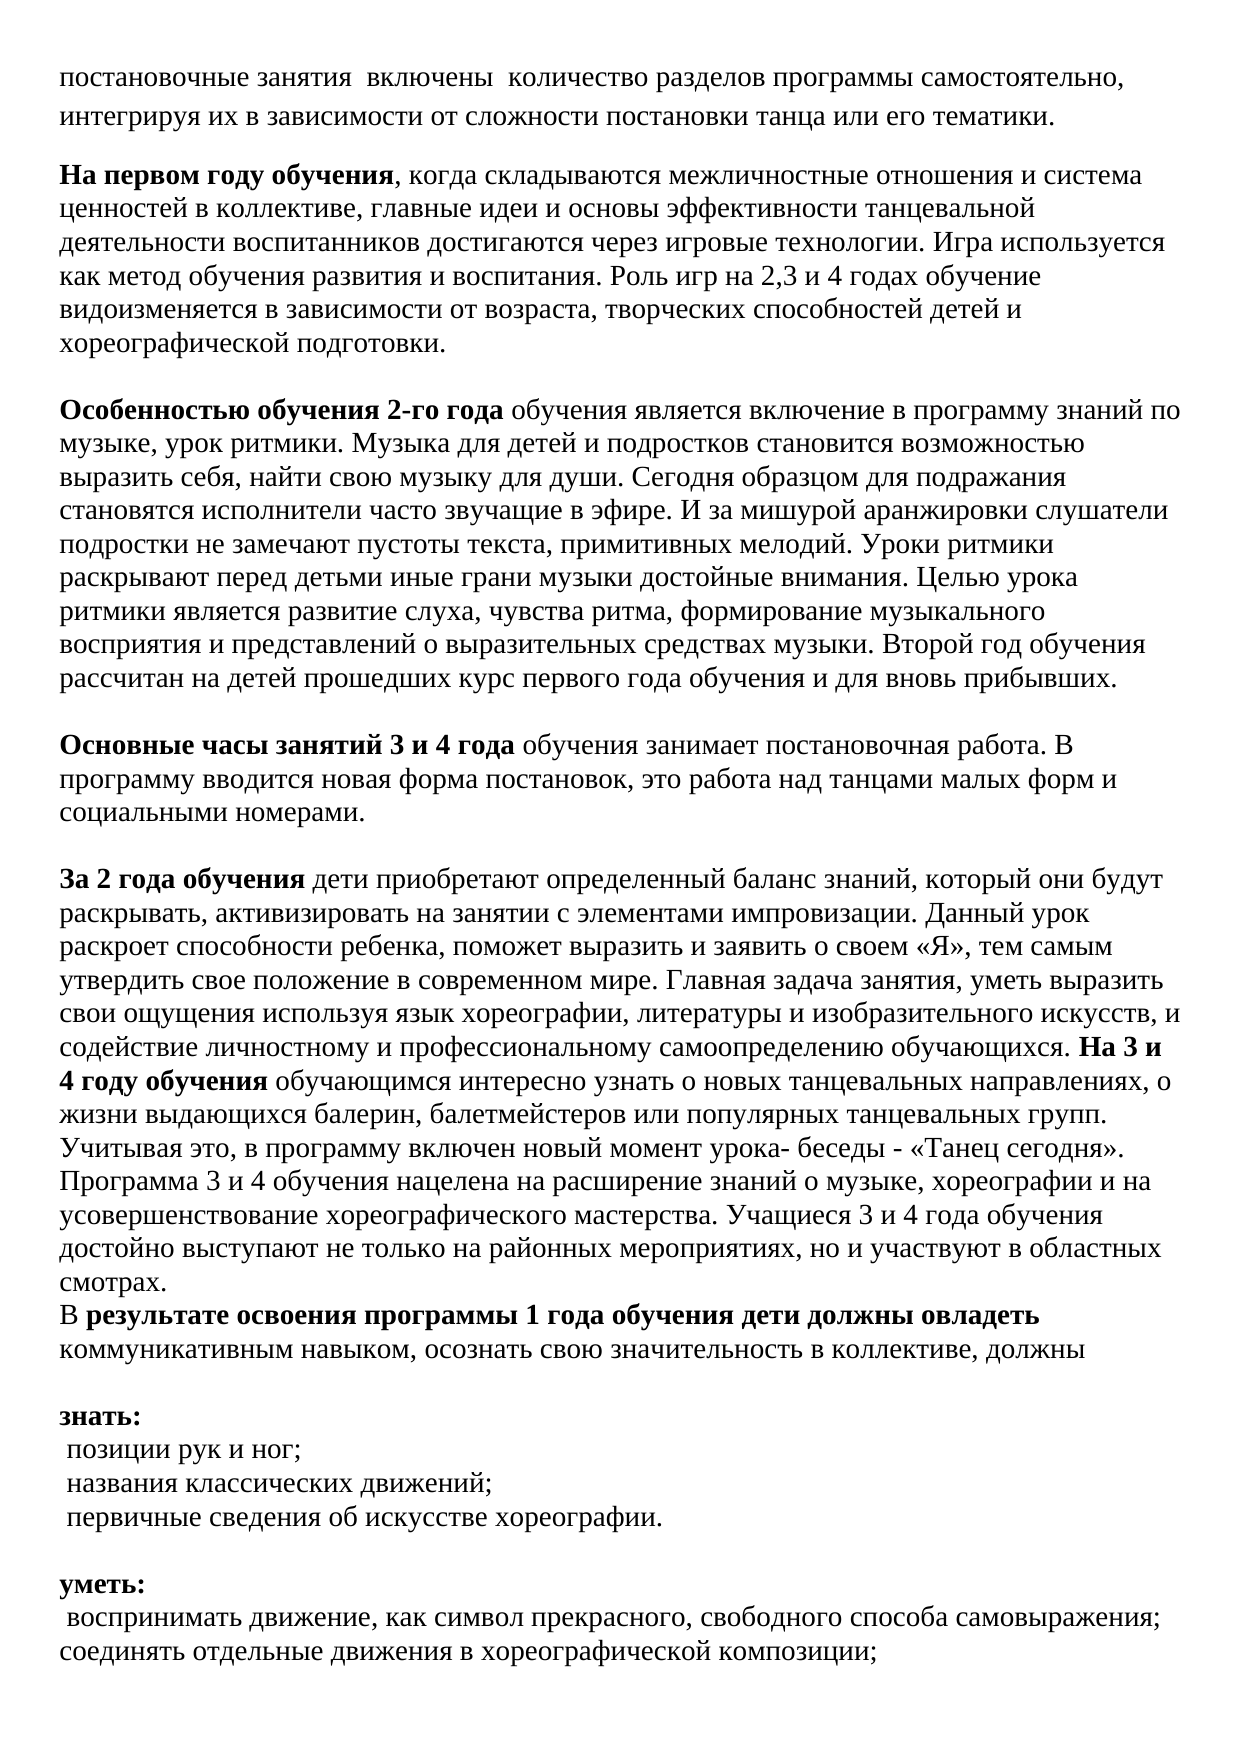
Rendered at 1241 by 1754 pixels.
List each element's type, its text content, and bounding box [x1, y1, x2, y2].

text В результате освоения программы 1 года обучения дети должны овладеть коммуникативным навыком, осознать свою значительность в коллективе, должны [59, 1297, 1181, 1364]
text соединять отдельные движения в хореографической композиции; [59, 1633, 1181, 1666]
text За 2 года обучения дети приобретают определенный баланс знаний, который они будут раскрывать, активизировать на занятии с элементами импровизации. Данный урок раскроет способности ребенка, поможет выразить и заявить о своем «Я», тем самым утвердить свое положение в современном мире. Главная задача занятия, уметь выразить свои ощущения используя язык хореографии, литературы и изобразительного искусств, и содействие личностному и профессиональному самоопределению обучающихся. На 3 и 4 году обучения обучающимся интересно узнать о новых танцевальных направлениях, о жизни выдающихся балерин, балетмейстеров или популярных танцевальных групп. Учитывая это, в программу включен новый момент урока- беседы - «Танец сегодня». Программа 3 и 4 обучения нацелена на расширение знаний о музыке, хореографии и на усовершенствование хореографического мастерства. Учащиеся 3 и 4 года обучения достойно выступают не только на районных мероприятиях, но и участвуют в областных смотрах. [59, 861, 1181, 1297]
text Основные часы занятий 3 и 4 года обучения занимает постановочная работа. В программу вводится новая форма постановок, это работа над танцами малых форм и социальными номерами. [59, 727, 1181, 828]
text На первом году обучения, когда складываются межличностные отношения и система ценностей в коллективе, главные идеи и основы эффективности танцевальной деятельности воспитанников достигаются через игровые технологии. Игра используется как метод обучения развития и воспитания. Роль игр на 2,3 и 4 годах обучение видоизменяется в зависимости от возраста, творческих способностей детей и хореографической подготовки. [59, 157, 1181, 358]
text знать: [59, 1398, 1181, 1432]
text первичные сведения об искусстве хореографии. [59, 1499, 1181, 1532]
text воспринимать движение, как символ прекрасного, свободного способа самовыражения; [59, 1599, 1181, 1633]
text Особенностью обучения 2-го года обучения является включение в программу знаний по музыке, урок ритмики. Музыка для детей и подростков становится возможностью выразить себя, найти свою музыку для души. Сегодня образцом для подражания становятся исполнители часто звучащие в эфире. И за мишурой аранжировки слушатели подростки не замечают пустоты текста, примитивных мелодий. Уроки ритмики раскрывают перед детьми иные грани музыки достойные внимания. Целью урока ритмики является развитие слуха, чувства ритма, формирование музыкального восприятия и представлений о выразительных средствах музыки. Второй год обучения рассчитан на детей прошедших курс первого года обучения и для вновь прибывших. [59, 392, 1181, 694]
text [59, 59, 1181, 131]
text уметь: [59, 1566, 1181, 1599]
text позиции рук и ног; [59, 1432, 1181, 1465]
text названия классических движений; [59, 1465, 1181, 1499]
